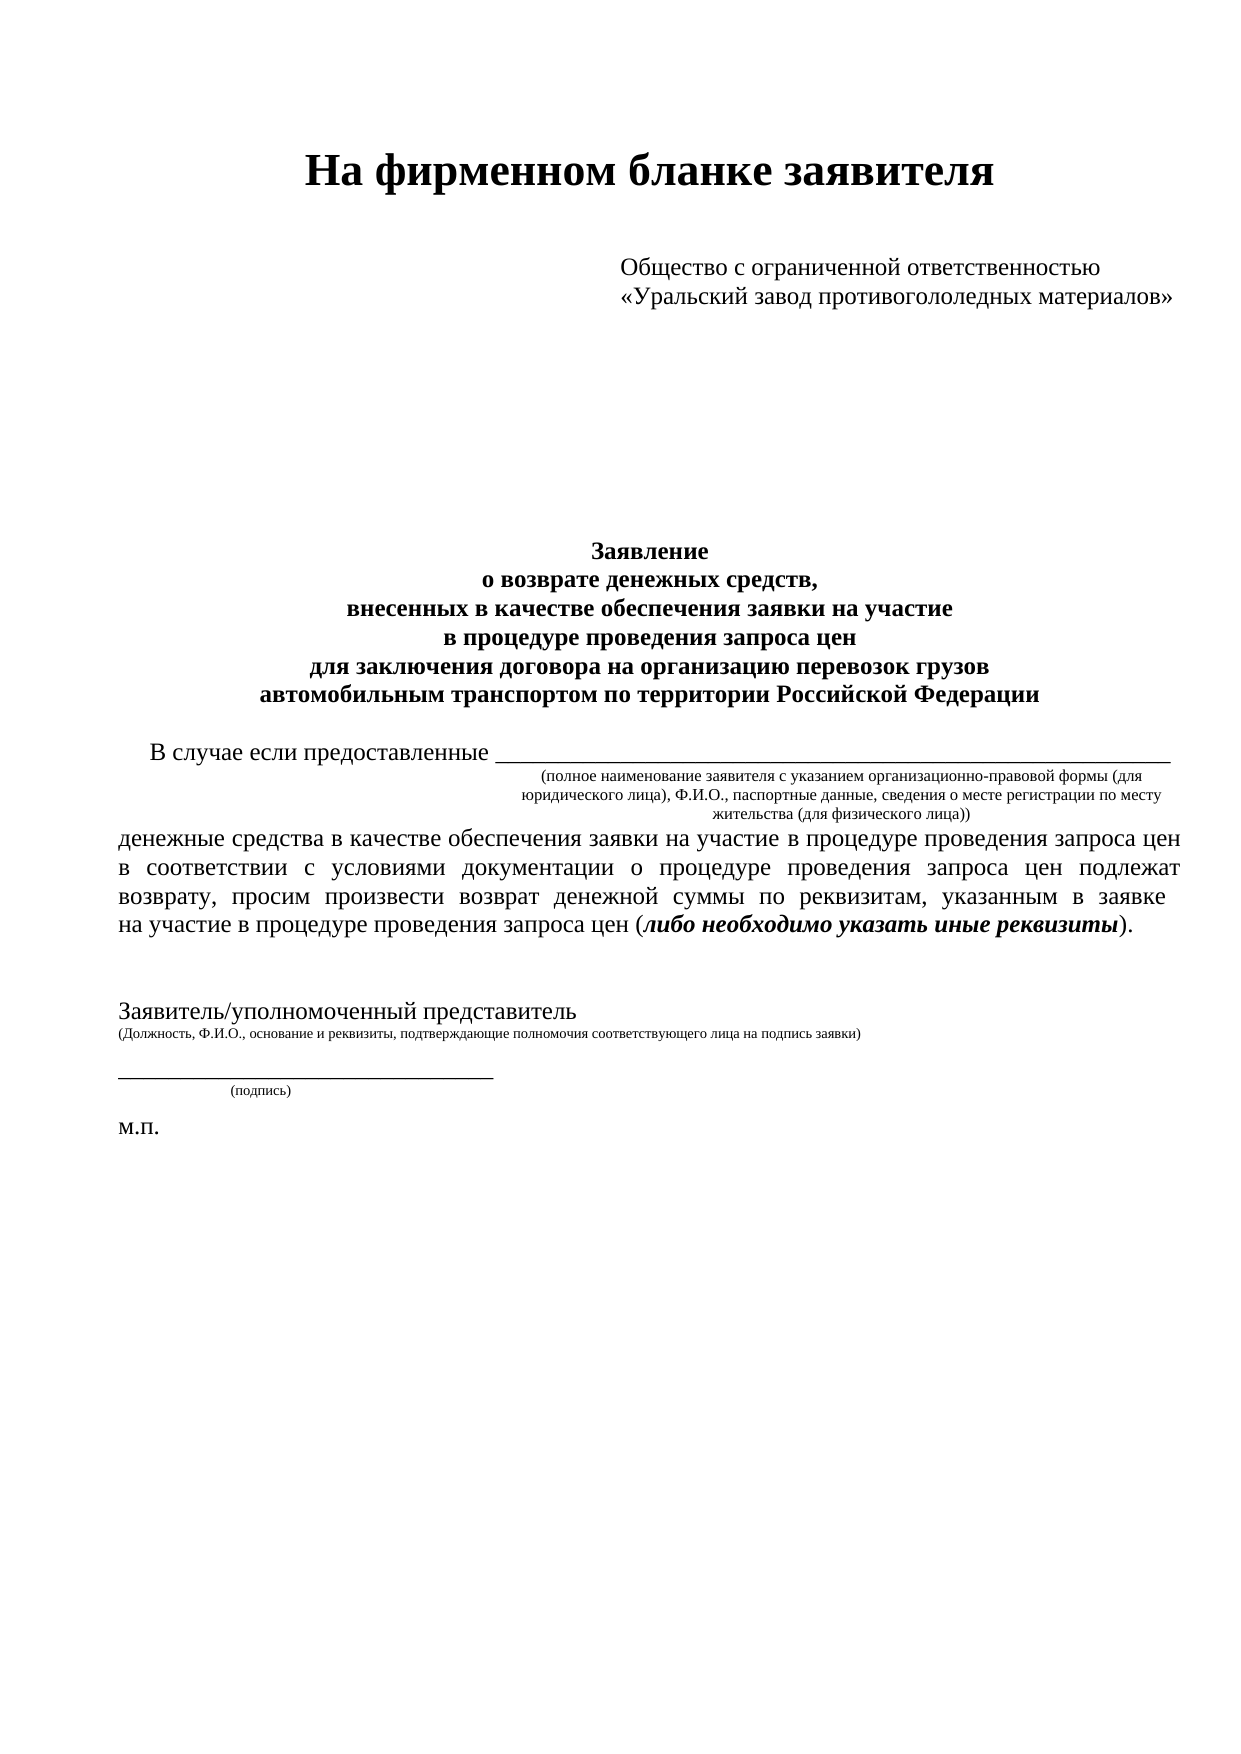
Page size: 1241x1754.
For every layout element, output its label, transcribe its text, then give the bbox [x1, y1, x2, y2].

text внесенных в качестве обеспечения заявки на участие [118, 593, 1181, 622]
text о возврате денежных средств, [118, 564, 1181, 593]
text (подпись) [118, 1082, 1181, 1111]
text Заявление [118, 536, 1181, 564]
text денежные средства в качестве обеспечения заявки на участие в процедуре проведения запроса цен в соответствии с условиями документации о процедуре проведения запроса цен подлежат возврату, просим произвести возврат денежной суммы по реквизитам, указанным в заявке на участие в процедуре проведения запроса цен (либо необходимо указать иные реквизиты). [118, 823, 1181, 938]
text м.п. [118, 1111, 1181, 1139]
text «Уральский завод противогололедных материалов» [620, 281, 1181, 310]
text (полное наименование заявителя с указанием организационно-правовой формы (для юридического лица), Ф.И.О., паспортные данные, сведения о месте регистрации по месту жительства (для физического лица)) [502, 766, 1181, 823]
text (Должность, Ф.И.О., основание и реквизиты, подтверждающие полномочия соответствующего лица на подпись заявки) [118, 1024, 1181, 1053]
text автомобильным транспортом по территории Российской Федерации [118, 679, 1181, 708]
text в процедуре проведения запроса цен [118, 622, 1181, 651]
text На фирменном бланке заявителя [118, 142, 1181, 195]
text ______________________________ [118, 1053, 1181, 1082]
text Заявитель/уполномоченный представитель [118, 996, 1181, 1024]
text для заключения договора на организацию перевозок грузов [118, 651, 1181, 679]
text В случае если предоставленные ______________________________________________________ [118, 737, 1181, 766]
text Общество с ограниченной ответственностью [620, 252, 1181, 281]
